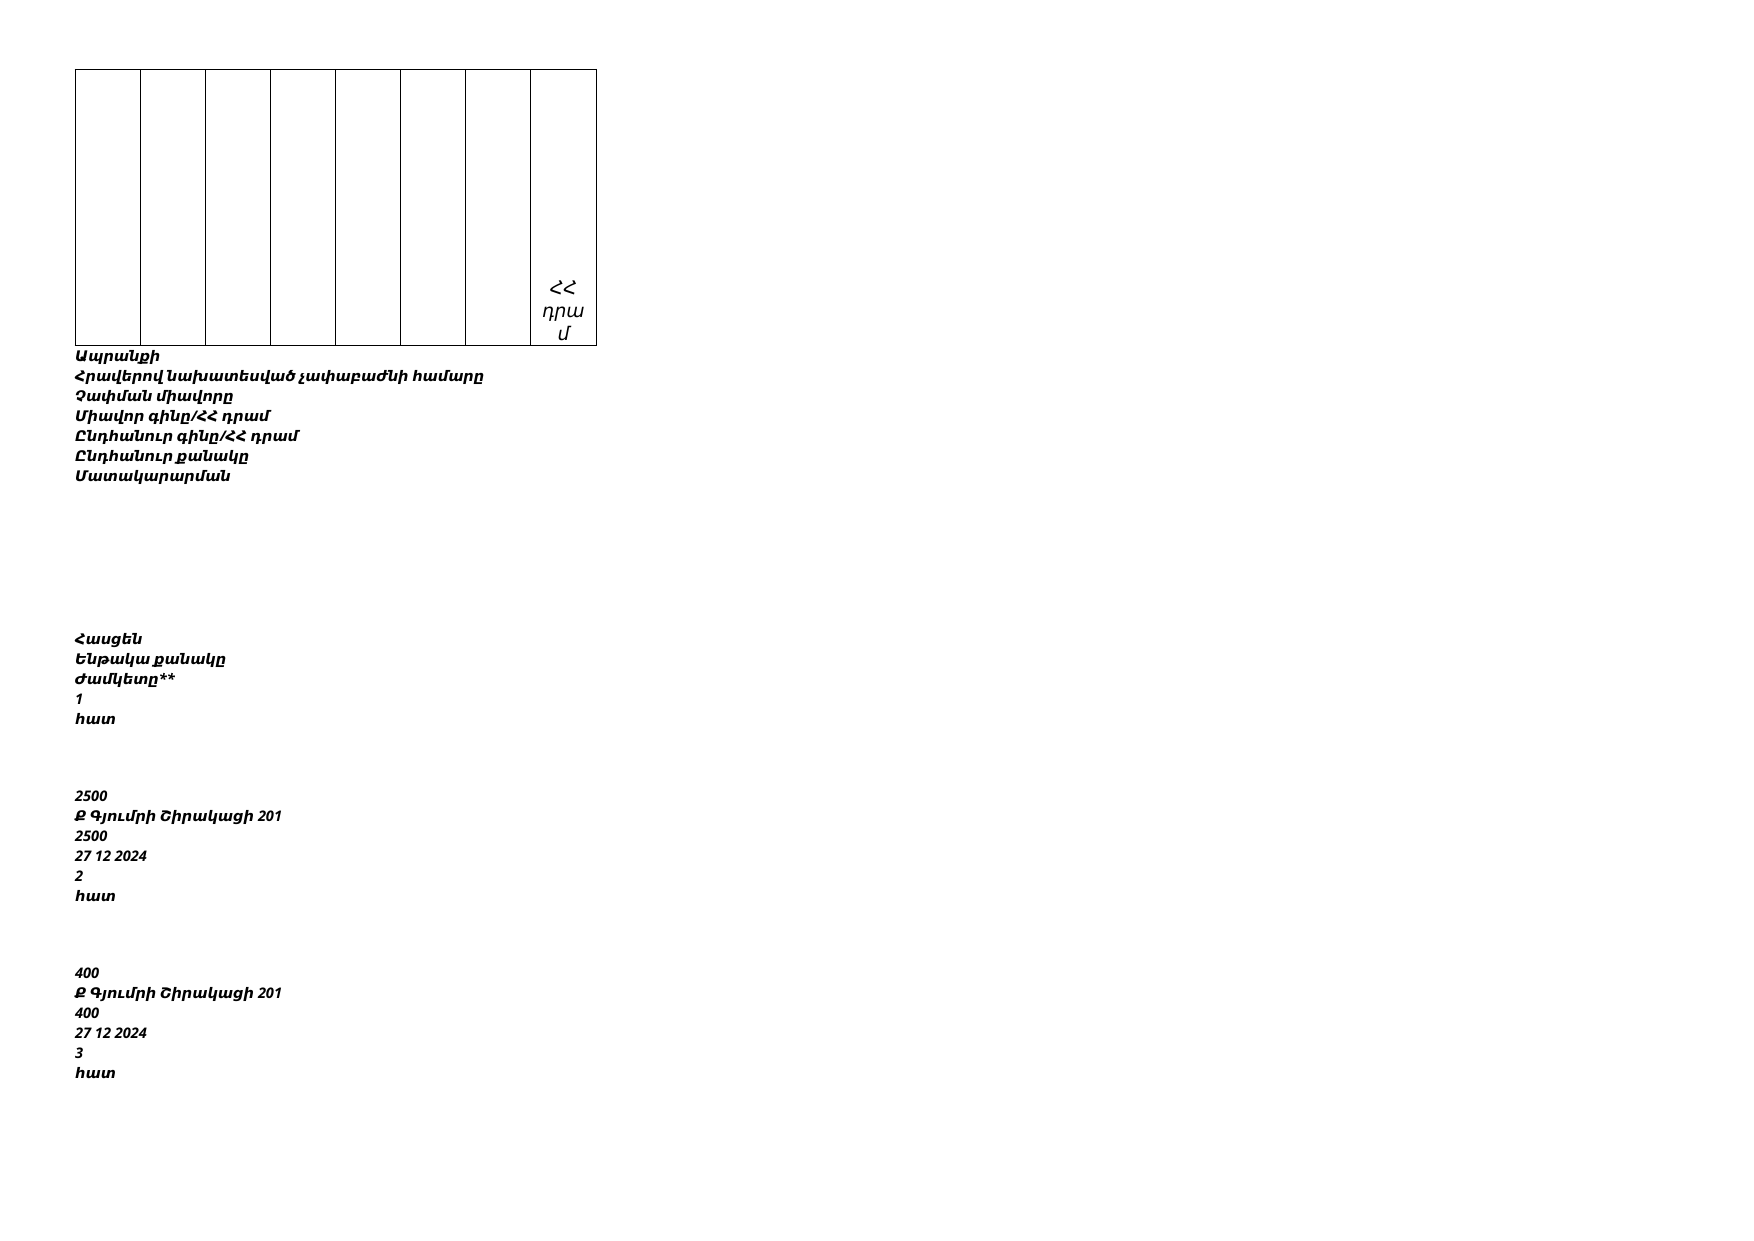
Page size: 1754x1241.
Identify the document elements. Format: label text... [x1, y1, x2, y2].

text ՀՀ դրամ [542, 70, 585, 345]
